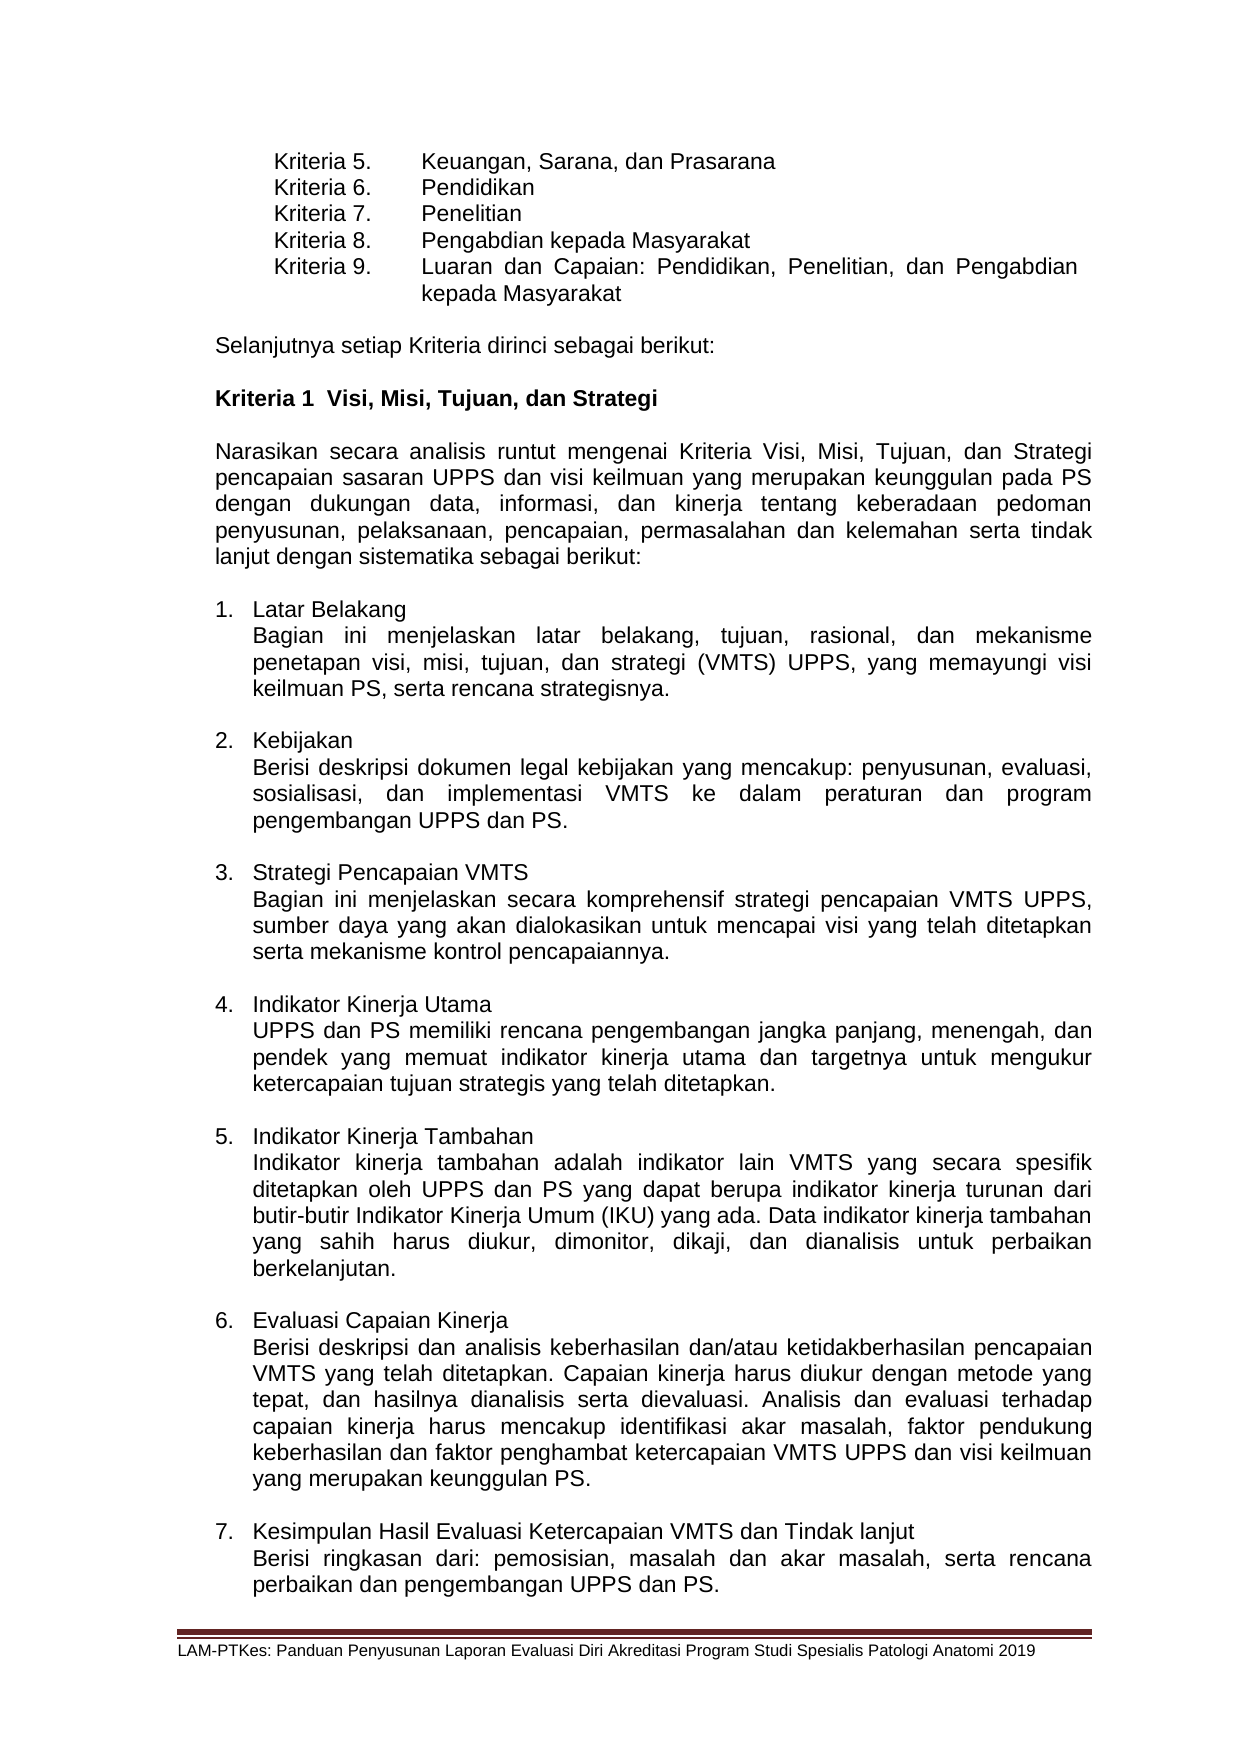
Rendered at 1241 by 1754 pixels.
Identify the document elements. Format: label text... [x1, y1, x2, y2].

text UPPS dan PS memiliki rencana pengembangan jangka panjang, menengah, dan pendek yang memuat indikator kinerja utama dan targetnya untuk mengukur ketercapaian tujuan strategis yang telah ditetapkan. [252, 1017, 1092, 1096]
list Indikator Kinerja Tambahan [215, 1123, 1092, 1149]
subtitle Kriteria 1 Visi, Misi, Tujuan, dan Strategi [215, 385, 1092, 411]
list Indikator Kinerja Utama [215, 991, 1092, 1017]
list Kebijakan [215, 727, 1092, 754]
text Narasikan secara analisis runtut mengenai Kriteria Visi, Misi, Tujuan, dan Strategi pencapaian sasaran UPPS dan visi keilmuan yang merupakan keunggulan pada PS dengan dukungan data, informasi, dan kinerja tentang keberadaan pedoman penyusunan, pelaksanaan, pencapaian, permasalahan dan kelemahan serta tindak lanjut dengan sistematika sebagai berikut: [215, 438, 1092, 569]
text Selanjutnya setiap Kriteria dirinci sebagai berikut: [215, 332, 1092, 358]
text Berisi ringkasan dari: pemosisian, masalah dan akar masalah, serta rencana perbaikan dan pengembangan UPPS dan PS. [252, 1544, 1092, 1597]
text Berisi deskripsi dokumen legal kebijakan yang mencakup: penyusunan, evaluasi, sosialisasi, dan implementasi VMTS ke dalam peraturan dan program pengembangan UPPS dan PS. [252, 754, 1092, 833]
list Strategi Pencapaian VMTS [215, 859, 1092, 886]
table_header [410, 148, 1089, 306]
text Bagian ini menjelaskan latar belakang, tujuan, rasional, dan mekanisme penetapan visi, misi, tujuan, dan strategi (VMTS) UPPS, yang memayungi visi keilmuan PS, serta rencana strategisnya. [252, 622, 1092, 701]
list Latar Belakang [215, 596, 1092, 622]
text Indikator kinerja tambahan adalah indikator lain VMTS yang secara spesifik ditetapkan oleh UPPS dan PS yang dapat berupa indikator kinerja turunan dari butir-butir Indikator Kinerja Umum (IKU) yang ada. Data indikator kinerja tambahan yang sahih harus diukur, dimonitor, dikaji, dan dianalisis untuk perbaikan berkelanjutan. [252, 1149, 1092, 1281]
list Evaluasi Capaian Kinerja [215, 1307, 1092, 1334]
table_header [262, 148, 410, 306]
text Berisi deskripsi dan analisis keberhasilan dan/atau ketidakberhasilan pencapaian VMTS yang telah ditetapkan. Capaian kinerja harus diukur dengan metode yang tepat, dan hasilnya dianalisis serta dievaluasi. Analisis dan evaluasi terhadap capaian kinerja harus mencakup identifikasi akar masalah, faktor pendukung keberhasilan dan faktor penghambat ketercapaian VMTS UPPS dan visi keilmuan yang merupakan keunggulan PS. [252, 1334, 1092, 1492]
list Kesimpulan Hasil Evaluasi Ketercapaian VMTS dan Tindak lanjut [215, 1518, 1092, 1544]
text Bagian ini menjelaskan secara komprehensif strategi pencapaian VMTS UPPS, sumber daya yang akan dialokasikan untuk mencapai visi yang telah ditetapkan serta mekanisme kontrol pencapaiannya. [252, 886, 1092, 965]
